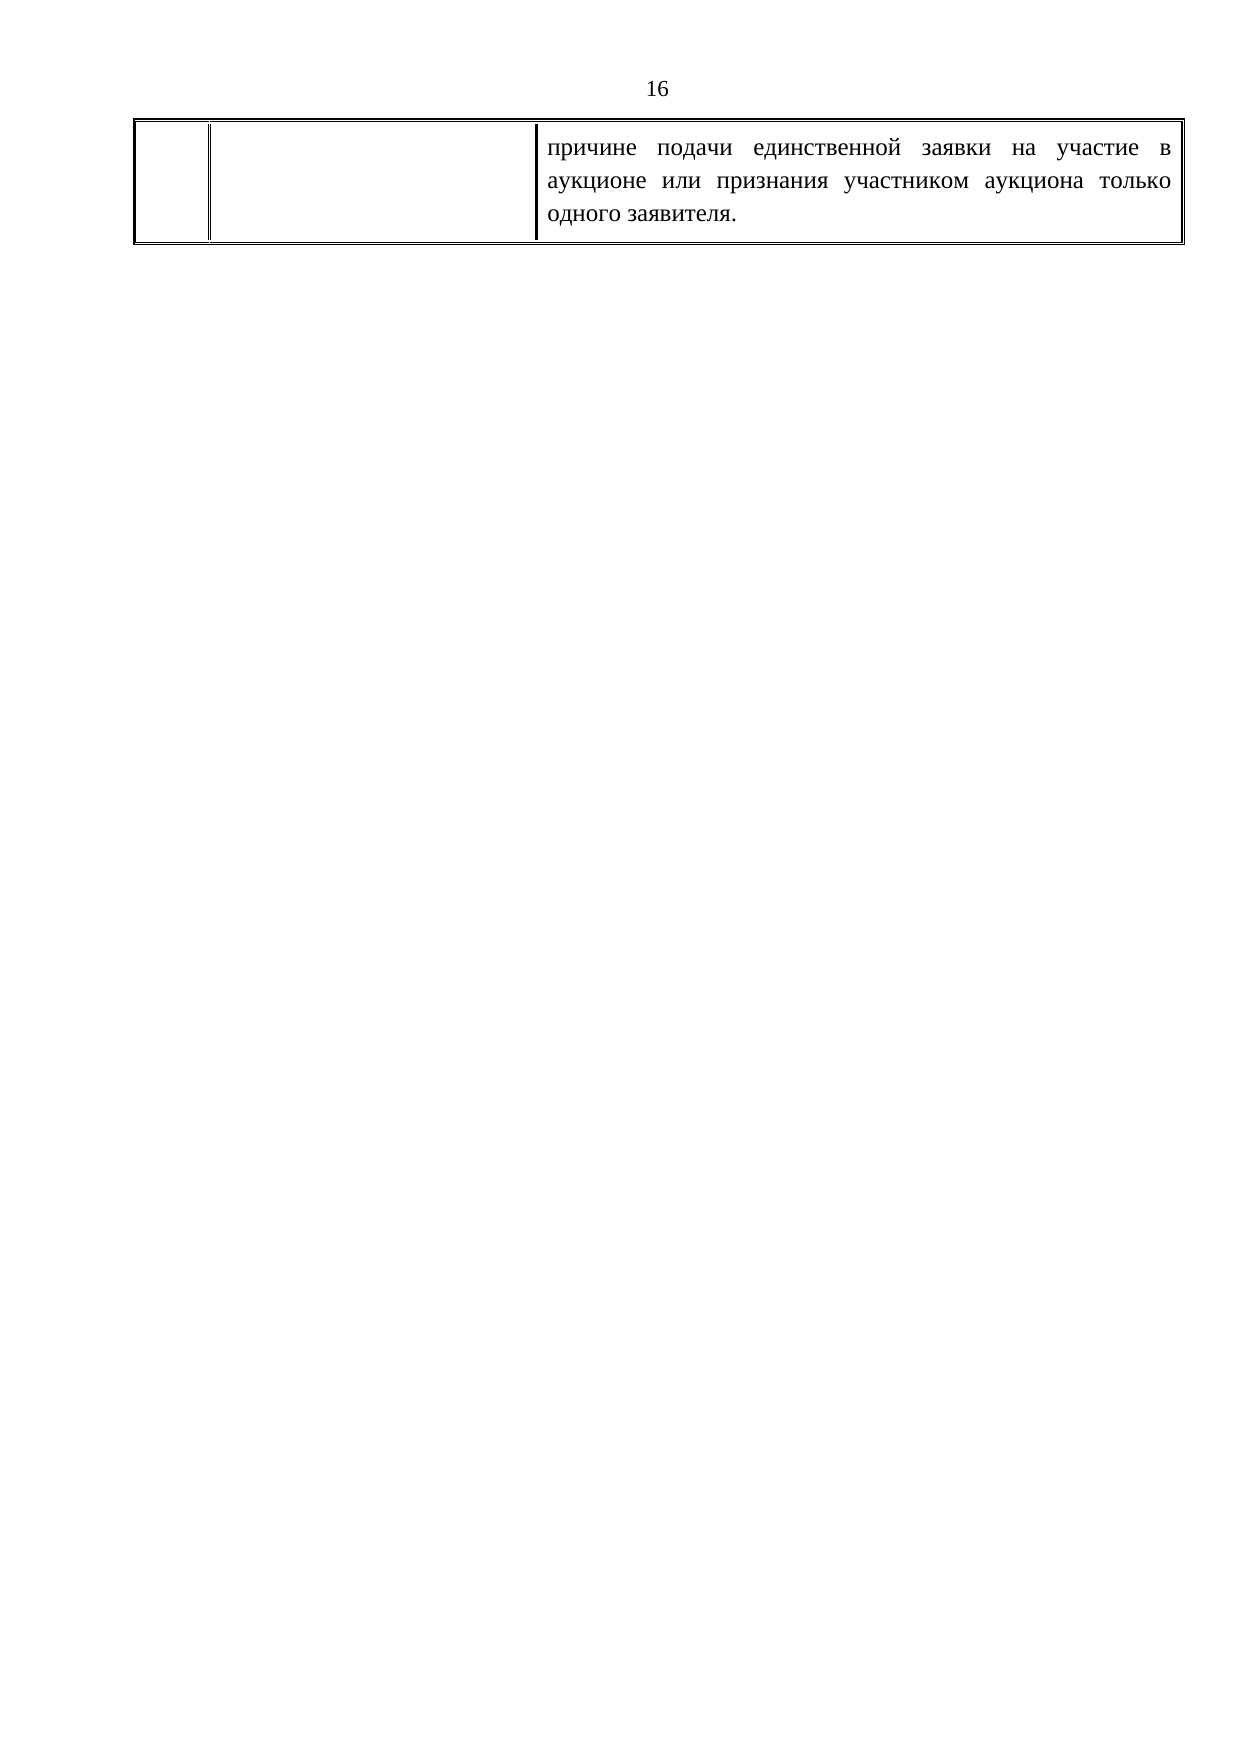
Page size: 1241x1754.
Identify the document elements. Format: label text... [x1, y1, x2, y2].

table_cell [536, 122, 1181, 242]
table_cell 8. [136, 122, 210, 242]
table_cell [210, 122, 536, 242]
